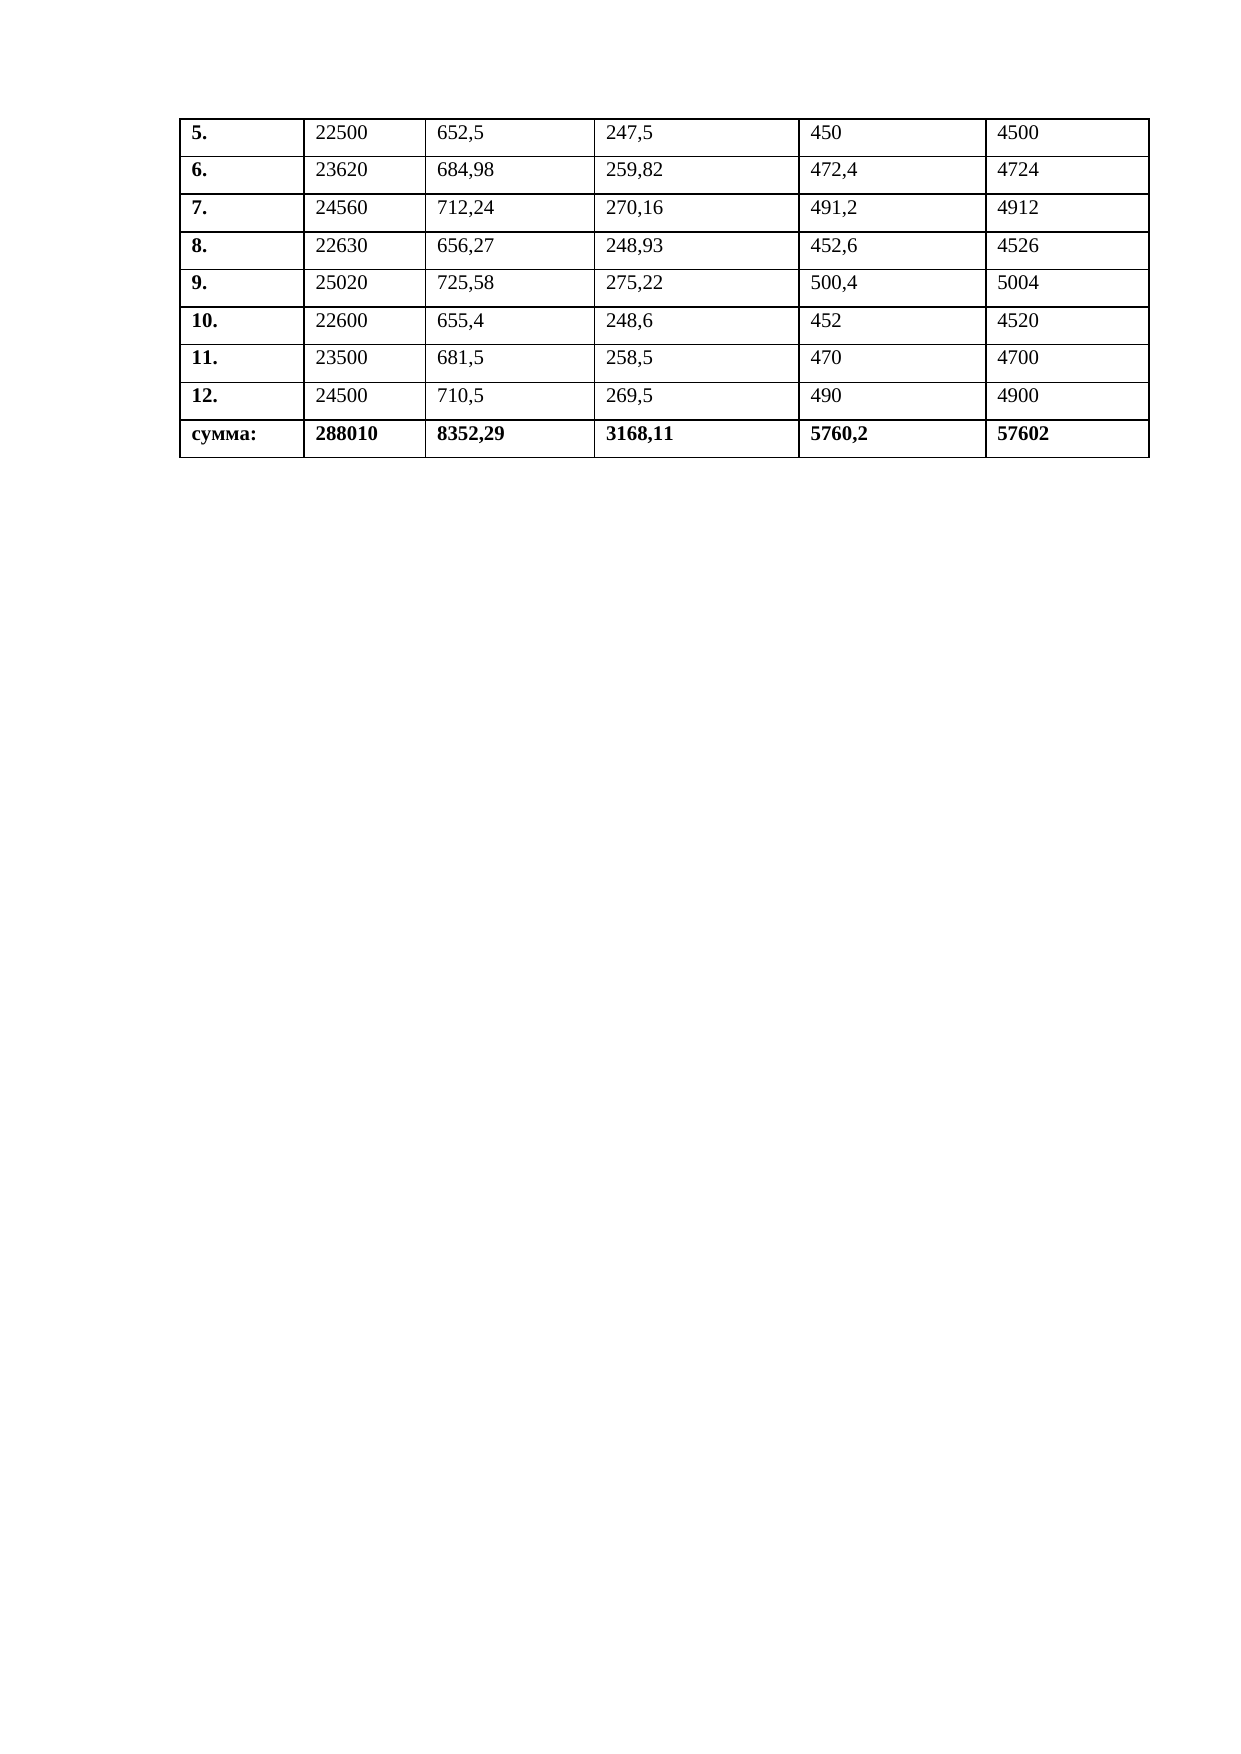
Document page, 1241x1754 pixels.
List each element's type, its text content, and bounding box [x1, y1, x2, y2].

table_cell 288010 [305, 421, 425, 457]
table_cell 500,4 [800, 270, 985, 306]
table_cell 247,5 [595, 120, 798, 156]
table_cell 269,5 [595, 383, 798, 419]
table_cell 5760,2 [800, 421, 985, 457]
table_cell 490 [800, 383, 985, 419]
table_cell 11. [181, 345, 303, 381]
table_cell 5. [181, 120, 303, 156]
table_cell 5004 [987, 270, 1148, 306]
table_cell 710,5 [426, 383, 594, 419]
table_cell 8. [181, 233, 303, 268]
table_cell 712,24 [426, 195, 594, 231]
table_cell 4912 [987, 195, 1148, 231]
table_cell 23620 [305, 157, 425, 193]
table_cell 248,93 [595, 233, 798, 268]
table_cell 4520 [987, 308, 1148, 344]
table_cell 25020 [305, 270, 425, 306]
table_cell 452,6 [800, 233, 985, 268]
table_cell 655,4 [426, 308, 594, 344]
table_cell 248,6 [595, 308, 798, 344]
table_cell 7. [181, 195, 303, 231]
table_cell 472,4 [800, 157, 985, 193]
table_cell 8352,29 [426, 421, 594, 457]
table_cell 3168,11 [595, 421, 798, 457]
table_cell 23500 [305, 345, 425, 381]
table_cell 22600 [305, 308, 425, 344]
table_cell 656,27 [426, 233, 594, 268]
table_cell 725,58 [426, 270, 594, 306]
table_cell сумма: [181, 421, 303, 457]
table_cell 452 [800, 308, 985, 344]
table_cell 450 [800, 120, 985, 156]
table_cell 684,98 [426, 157, 594, 193]
table_cell 259,82 [595, 157, 798, 193]
table_cell 681,5 [426, 345, 594, 381]
table_cell 24560 [305, 195, 425, 231]
table_cell 470 [800, 345, 985, 381]
table_cell 4700 [987, 345, 1148, 381]
table_cell 57602 [987, 421, 1148, 457]
table_cell 270,16 [595, 195, 798, 231]
table_cell 22500 [305, 120, 425, 156]
table_cell 4500 [987, 120, 1148, 156]
table_cell 275,22 [595, 270, 798, 306]
table_cell 10. [181, 308, 303, 344]
table_cell 652,5 [426, 120, 594, 156]
table_cell 258,5 [595, 345, 798, 381]
table_cell 6. [181, 157, 303, 193]
table_cell 491,2 [800, 195, 985, 231]
table_cell 24500 [305, 383, 425, 419]
table_cell 12. [181, 383, 303, 419]
table_cell 4724 [987, 157, 1148, 193]
table_cell 4900 [987, 383, 1148, 419]
table_cell 9. [181, 270, 303, 306]
table_cell 22630 [305, 233, 425, 268]
table_cell 4526 [987, 233, 1148, 268]
